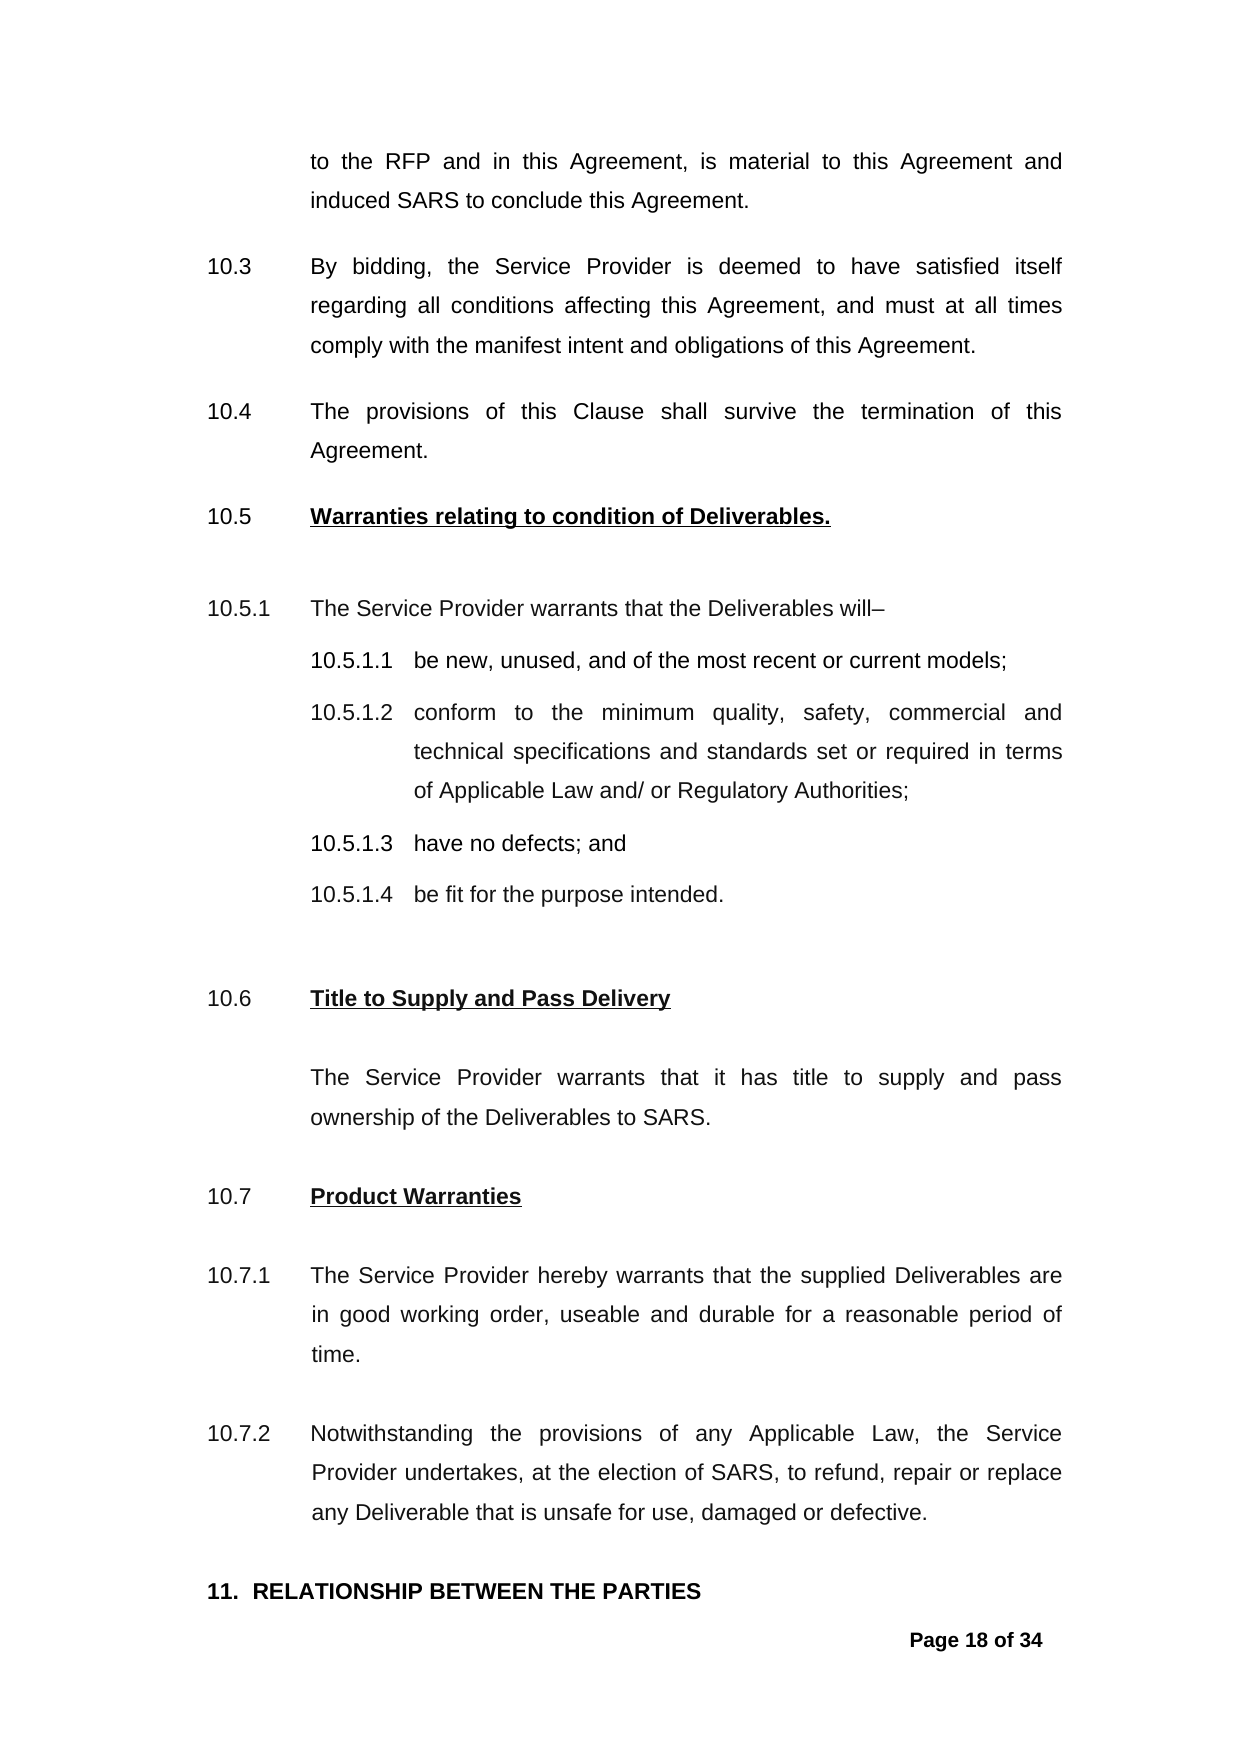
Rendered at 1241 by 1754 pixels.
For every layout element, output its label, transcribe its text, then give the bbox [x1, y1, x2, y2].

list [207, 148, 1063, 213]
list By bidding, the Service Provider is deemed to have satisfied itself regarding all conditions affecting this Agreement, and must at all times comply with the manifest intent and obligations of this Agreement. [207, 253, 1063, 358]
text The Service Provider warrants that it has title to supply and pass ownership of the Deliverables to SARS. [310, 1064, 1063, 1130]
list conform to the minimum quality, safety, commercial and technical specifications and standards set or required in terms of Applicable Law and/ or Regulatory Authorities; [310, 698, 1063, 804]
list RELATIONSHIP BETWEEN THE PARTIES [207, 1578, 1063, 1604]
list be fit for the purpose intended. [310, 881, 1063, 908]
list Product Warranties [207, 1183, 1063, 1209]
list The provisions of this Clause shall survive the termination of this Agreement. [207, 398, 1063, 464]
list be new, unused, and of the most recent or current models; [310, 647, 1063, 673]
list have no defects; and [310, 829, 1063, 856]
list The Service Provider hereby warrants that the supplied Deliverables are in good working order, useable and durable for a reasonable period of time. [207, 1262, 1063, 1367]
list Notwithstanding the provisions of any Applicable Law, the Service Provider undertakes, at the election of SARS, to refund, repair or replace any Deliverable that is unsafe for use, damaged or defective. [207, 1420, 1063, 1525]
list The Service Provider warrants that the Deliverables will– [207, 594, 1063, 621]
list Title to Supply and Pass Delivery [207, 985, 1063, 1012]
list Warranties relating to condition of Deliverables. [207, 503, 1063, 529]
